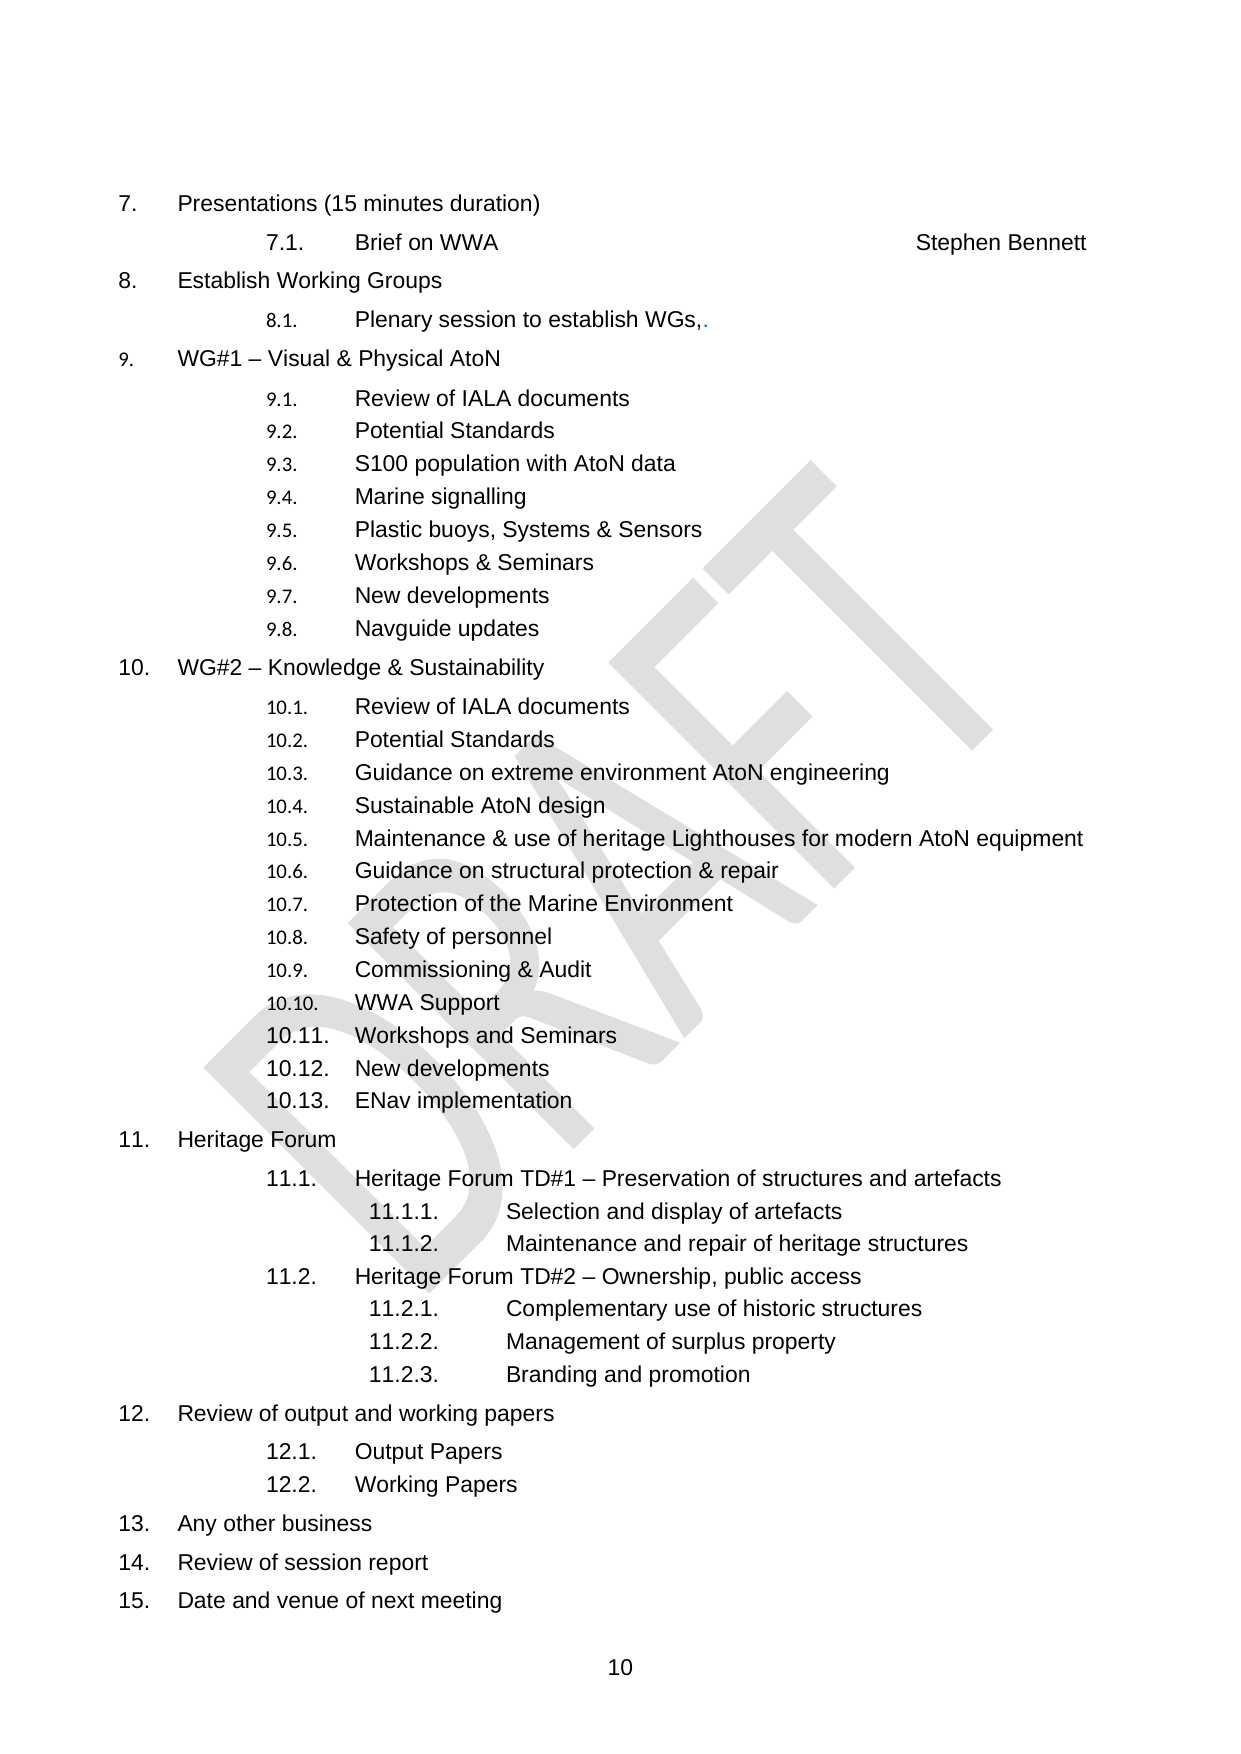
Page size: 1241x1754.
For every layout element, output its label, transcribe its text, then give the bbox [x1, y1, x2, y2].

list Management of surplus property [354, 1328, 1122, 1354]
list Selection and display of artefacts [354, 1198, 1122, 1224]
list Working Papers [266, 1471, 1122, 1497]
list Maintenance and repair of heritage structures [354, 1230, 1122, 1257]
list Commissioning & Audit [266, 956, 1122, 983]
list Establish Working Groups [118, 267, 1122, 294]
list Review of IALA documents [266, 384, 1122, 411]
list WG#2 – Knowledge & Sustainability [118, 654, 1122, 680]
list Heritage Forum TD#1 – Preservation of structures and artefacts [266, 1165, 1122, 1191]
list Date and venue of next meeting [118, 1587, 1122, 1614]
list Review of IALA documents [266, 693, 1122, 719]
list Brief on WWA Stephen Bennett [266, 228, 1122, 255]
list WWA Support [266, 989, 1122, 1016]
list Sustainable AtoN design [266, 792, 1122, 818]
list Workshops & Seminars [266, 549, 1122, 576]
list Safety of personnel [266, 923, 1122, 950]
list Presentations (15 minutes duration) [118, 189, 1122, 216]
list Navguide updates [266, 615, 1122, 642]
list Marine signalling [266, 483, 1122, 510]
list Workshops and Seminars [266, 1022, 1122, 1048]
list Plastic buoys, Systems & Sensors [266, 516, 1122, 543]
list Protection of the Marine Environment [266, 890, 1122, 917]
list Guidance on extreme environment AtoN engineering [266, 759, 1122, 785]
list New developments [266, 1055, 1122, 1081]
list S100 population with AtoN data [266, 450, 1122, 477]
list Heritage Forum [118, 1126, 1122, 1152]
list Any other business [118, 1510, 1122, 1536]
list Guidance on structural protection & repair [266, 857, 1122, 884]
list Heritage Forum TD#2 – Ownership, public access [266, 1263, 1122, 1289]
list Potential Standards [266, 417, 1122, 444]
list Potential Standards [266, 726, 1122, 752]
list Review of output and working papers [118, 1399, 1122, 1426]
list Plenary session to establish WGs,. [266, 306, 1122, 333]
list Complementary use of historic structures [354, 1295, 1122, 1322]
list Output Papers [266, 1438, 1122, 1465]
list Review of session report [118, 1549, 1122, 1575]
list WG#1 – Visual & Physical AtoN [118, 345, 1122, 372]
list Branding and promotion [354, 1361, 1122, 1387]
list New developments [266, 582, 1122, 609]
list ENav implementation [266, 1087, 1122, 1114]
list Maintenance & use of heritage Lighthouses for modern AtoN equipment [266, 824, 1122, 851]
